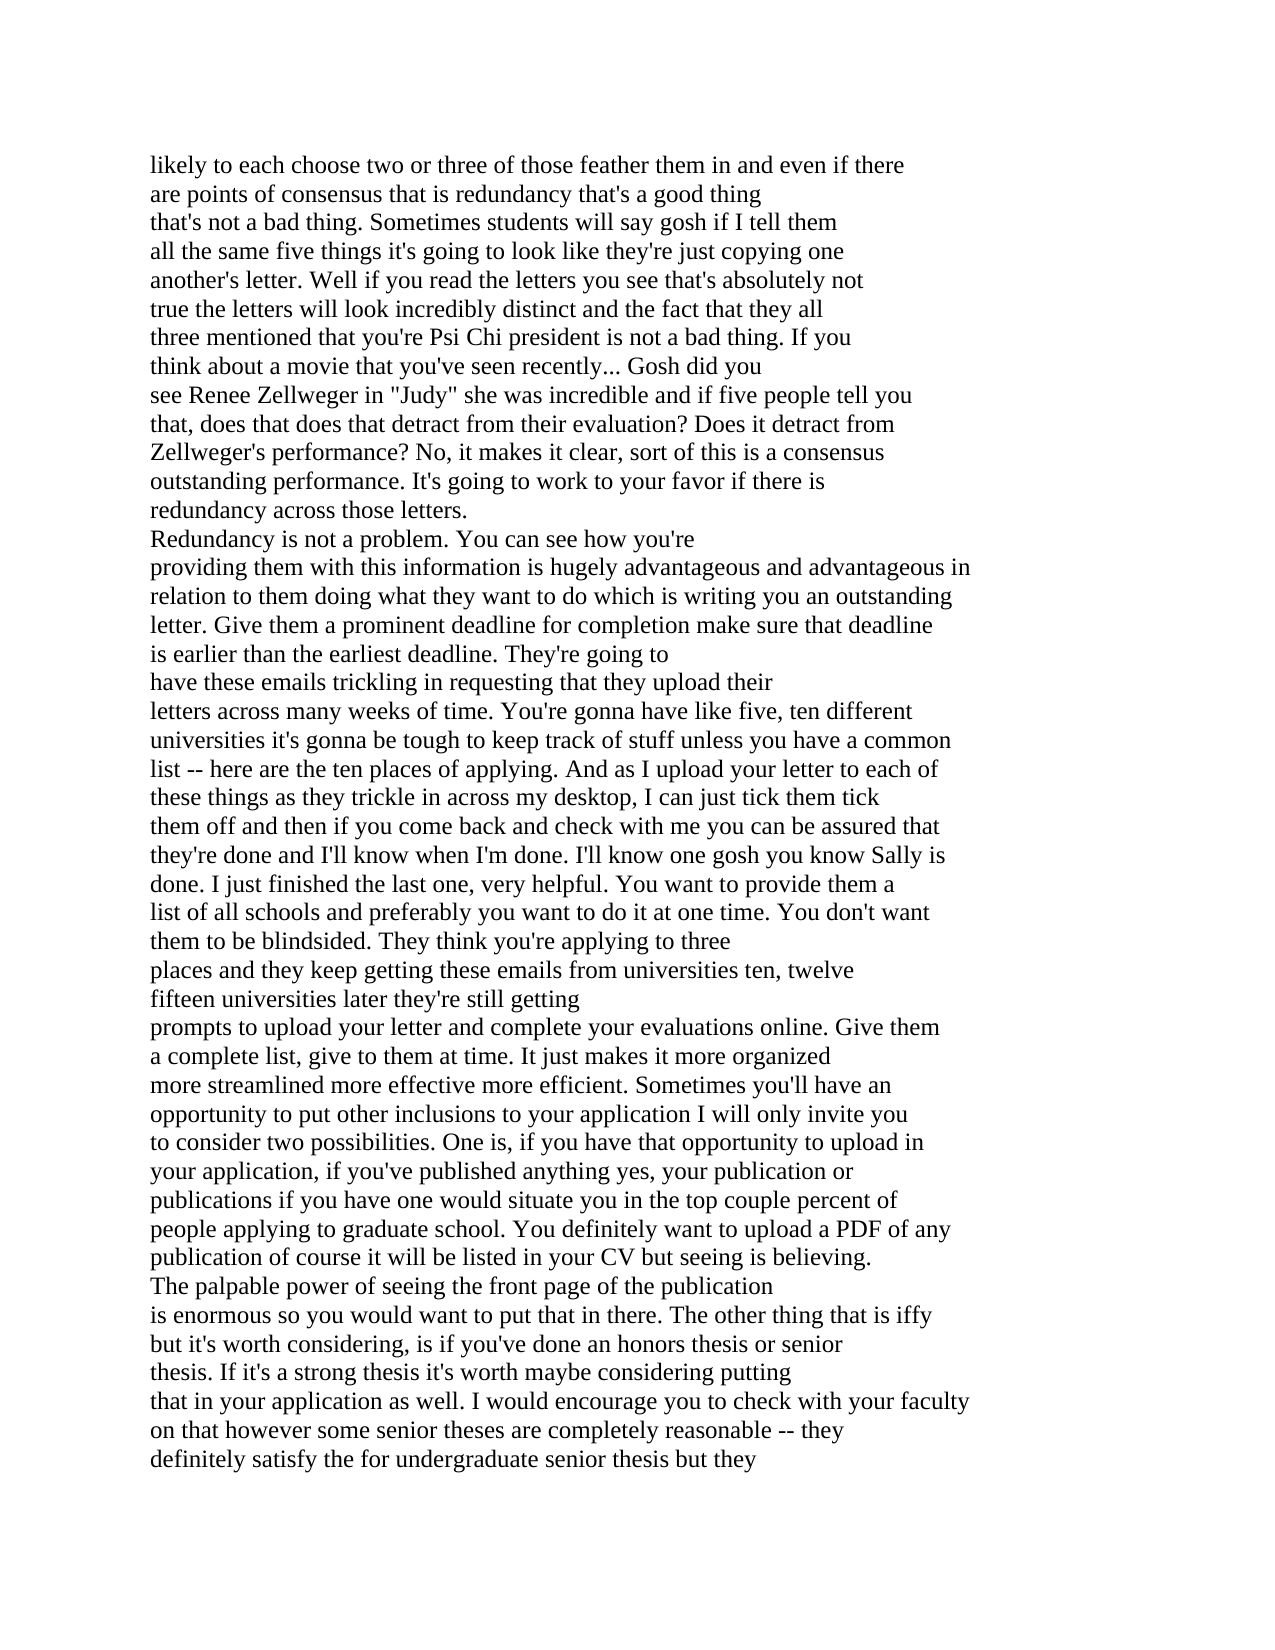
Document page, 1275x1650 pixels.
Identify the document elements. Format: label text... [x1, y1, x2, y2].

text redundancy across those letters. [150, 495, 1125, 524]
text likely to each choose two or three of those feather them in and even if there [150, 150, 1125, 179]
text true the letters will look incredibly distinct and the fact that they all [150, 294, 1125, 322]
text people applying to graduate school. You definitely want to upload a PDF of any [150, 1214, 1125, 1242]
text Redundancy is not a problem. You can see how you're [150, 524, 1125, 552]
text fifteen universities later they're still getting [150, 984, 1125, 1012]
text on that however some senior theses are completely reasonable -- they [150, 1415, 1125, 1444]
text them off and then if you come back and check with me you can be assured that [150, 811, 1125, 840]
text is enormous so you would want to put that in there. The other thing that is iffy [150, 1300, 1125, 1329]
text think about a movie that you've seen recently... Gosh did you [150, 351, 1125, 380]
text The palpable power of seeing the front page of the publication [150, 1271, 1125, 1300]
text three mentioned that you're Psi Chi president is not a bad thing. If you [150, 322, 1125, 351]
text publication of course it will be listed in your CV but seeing is believing. [150, 1242, 1125, 1271]
text all the same five things it's going to look like they're just copying one [150, 236, 1125, 265]
text relation to them doing what they want to do which is writing you an outstanding [150, 581, 1125, 610]
text them to be blindsided. They think you're applying to three [150, 926, 1125, 955]
text opportunity to put other inclusions to your application I will only invite you [150, 1099, 1125, 1127]
text more streamlined more effective more efficient. Sometimes you'll have an [150, 1070, 1125, 1099]
text letter. Give them a prominent deadline for completion make sure that deadline [150, 610, 1125, 639]
text letters across many weeks of time. You're gonna have like five, ten different [150, 696, 1125, 725]
text to consider two possibilities. One is, if you have that opportunity to upload in [150, 1127, 1125, 1156]
text that in your application as well. I would encourage you to check with your faculty [150, 1386, 1125, 1415]
text but it's worth considering, is if you've done an honors thesis or senior [150, 1329, 1125, 1357]
text that, does that does that detract from their evaluation? Does it detract from [150, 409, 1125, 437]
text list -- here are the ten places of applying. And as I upload your letter to each of [150, 754, 1125, 782]
text thesis. If it's a strong thesis it's worth maybe considering putting [150, 1357, 1125, 1386]
text have these emails trickling in requesting that they upload their [150, 667, 1125, 696]
text done. I just finished the last one, very helpful. You want to provide them a [150, 869, 1125, 897]
text these things as they trickle in across my desktop, I can just tick them tick [150, 782, 1125, 811]
text publications if you have one would situate you in the top couple percent of [150, 1185, 1125, 1214]
text outstanding performance. It's going to work to your favor if there is [150, 466, 1125, 495]
text list of all schools and preferably you want to do it at one time. You don't want [150, 897, 1125, 926]
text definitely satisfy the for undergraduate senior thesis but they [150, 1444, 1125, 1472]
text another's letter. Well if you read the letters you see that's absolutely not [150, 265, 1125, 294]
text your application, if you've published anything yes, your publication or [150, 1156, 1125, 1185]
text Zellweger's performance? No, it makes it clear, sort of this is a consensus [150, 437, 1125, 466]
text a complete list, give to them at time. It just makes it more organized [150, 1041, 1125, 1070]
text places and they keep getting these emails from universities ten, twelve [150, 955, 1125, 984]
text that's not a bad thing. Sometimes students will say gosh if I tell them [150, 207, 1125, 236]
text providing them with this information is hugely advantageous and advantageous in [150, 552, 1125, 581]
text they're done and I'll know when I'm done. I'll know one gosh you know Sally is [150, 840, 1125, 869]
text prompts to upload your letter and complete your evaluations online. Give them [150, 1012, 1125, 1041]
text are points of consensus that is redundancy that's a good thing [150, 179, 1125, 207]
text see Renee Zellweger in "Judy" she was incredible and if five people tell you [150, 380, 1125, 409]
text universities it's gonna be tough to keep track of stuff unless you have a common [150, 725, 1125, 754]
text is earlier than the earliest deadline. They're going to [150, 639, 1125, 667]
